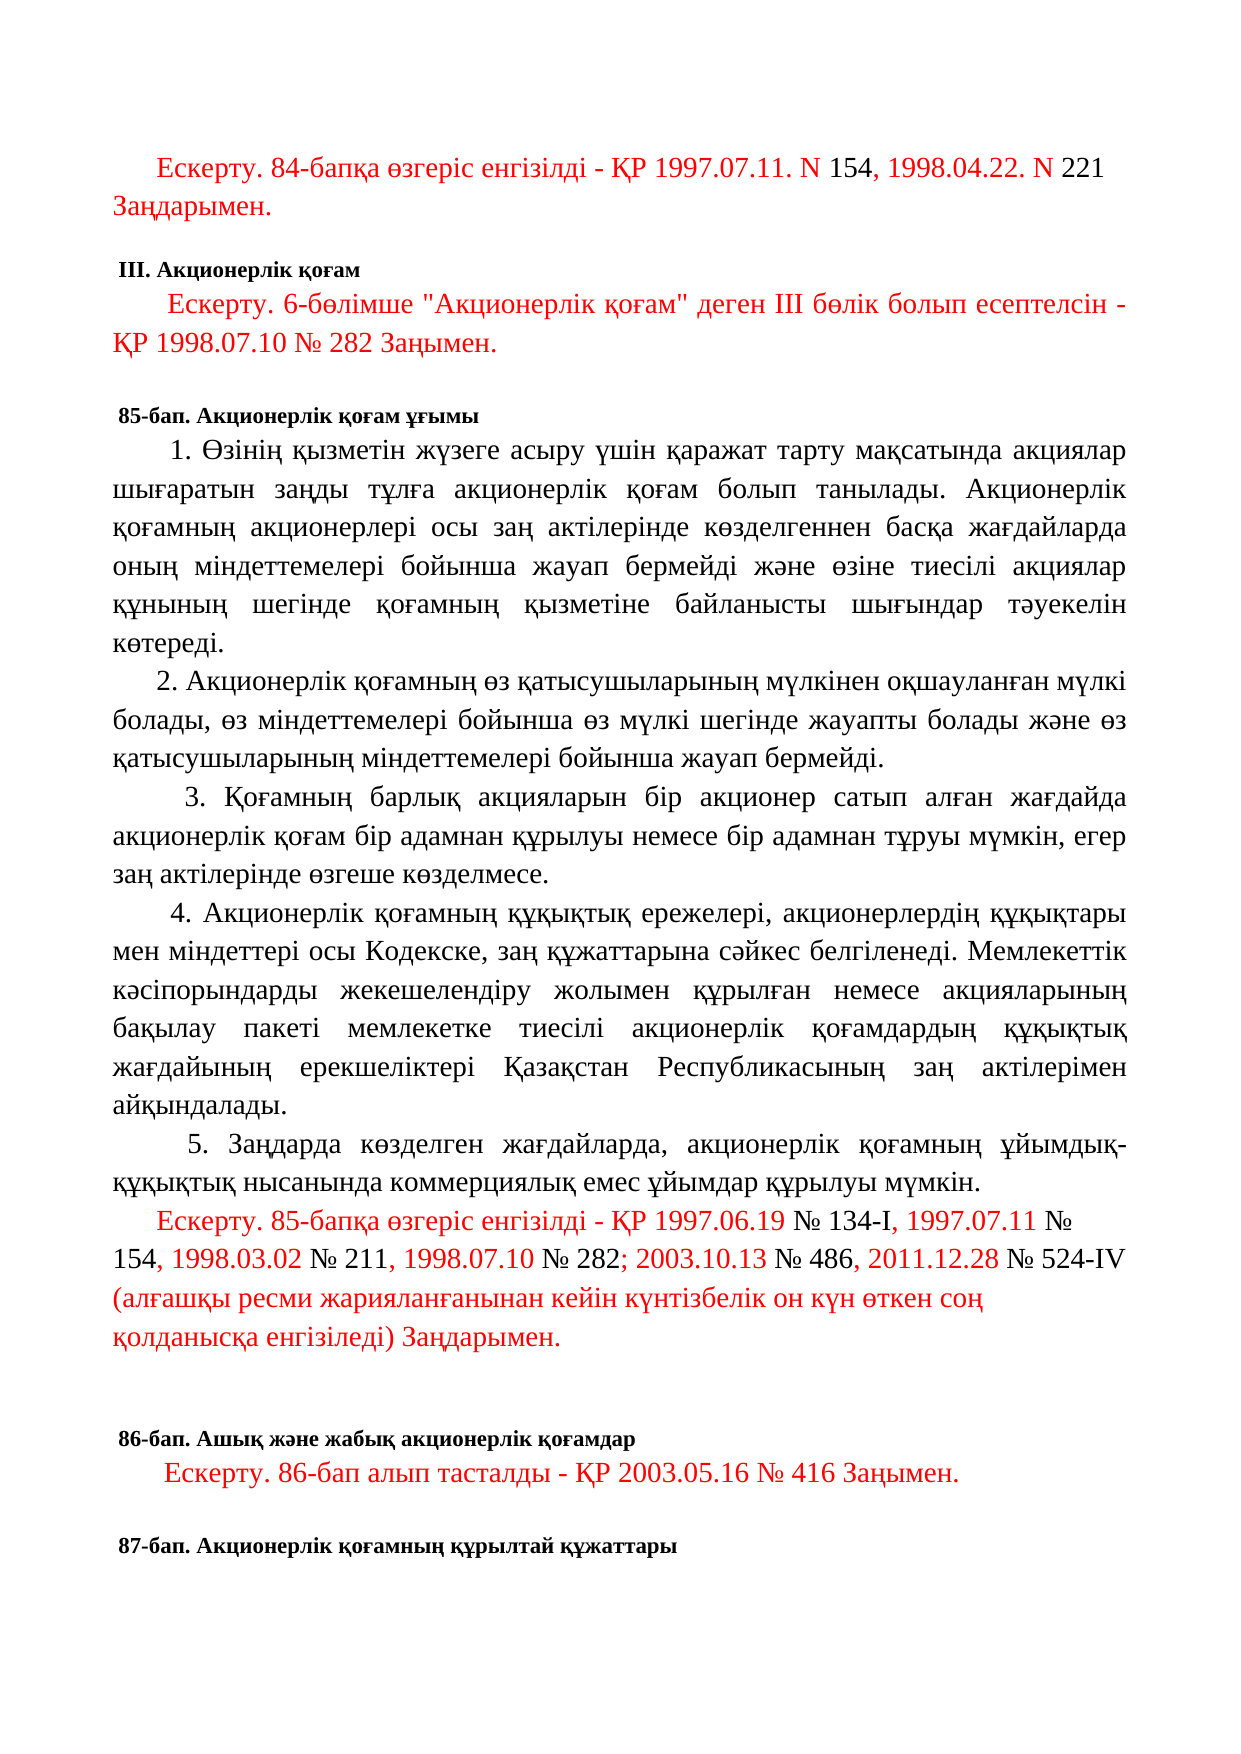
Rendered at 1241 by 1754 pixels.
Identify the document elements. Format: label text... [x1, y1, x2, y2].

text Ескерту. 84-бапқа өзгеріс енгізілді - ҚР 1997.07.11. N 154, 1998.04.22. N 221 Заңдарымен. [112, 150, 1128, 252]
text Ескерту. 85-бапқа өзгеріс енгізілді - ҚР 1997.06.19 № 134-I, 1997.07.11 № 154, 1998.03.02 № 211, 1998.07.10 № 282; 2003.10.13 № 486, 2011.12.28 № 524-IV (алғашқы ресми жарияланғанынан кейін күнтізбелік он күн өткен соң қолданысқа енгізіледі) Заңдарымен. [112, 1203, 1128, 1421]
text 86-бап. Ашық және жабық акционерлiк қоғамдар [112, 1425, 1128, 1451]
text III. Акционерлiк қоғам [112, 256, 1128, 282]
text 2. Акционерлiк қоғамның өз қатысушыларының мүлкiнен оқшауланған мүлкi болады, өз мiндеттемелерi бойынша өз мүлкi шегiнде жауапты болады және өз қатысушыларының мiндеттемелерi бойынша жауап бермейдi. [112, 663, 1128, 774]
text Ескерту. 86-бап алып тасталды - ҚР 2003.05.16 № 416 Заңымен. [112, 1455, 1128, 1488]
text Ескерту. 6-бөлiмше "Акционерлiк қоғам" деген III бөлiк болып есептелсiн - ҚР 1998.07.10 № 282 Заңымен. [112, 286, 1128, 358]
text 85-бап. Акционерлiк қоғам ұғымы [112, 402, 1128, 428]
text 87-бап. Акционерлiк қоғамның құрылтай құжаттары [112, 1532, 1128, 1558]
text 5. Заңдарда көзделген жағдайларда, акционерлiк қоғамның ұйымдық-құқықтық нысанында коммерциялық емес ұйымдар құрылуы мүмкiн. [112, 1126, 1128, 1198]
text 1. Өзiнiң қызметiн жүзеге асыру үшiн қаражат тарту мақсатында акциялар шығаратын заңды тұлға акционерлiк қоғам болып танылады. Акционерлiк қоғамның акционерлерi осы заң актiлерiнде көзделгеннен басқа жағдайларда оның мiндеттемелерi бойынша жауап бермейдi және өзiне тиесiлi акциялар құнының шегiнде қоғамның қызметiне байланысты шығындар тәуекелiн көтередi. [112, 432, 1128, 658]
text 4. Акционерлiк қоғамның құқықтық ережелерi, акционерлердiң құқықтары мен мiндеттерi осы Кодекске, заң құжаттарына сәйкес белгiленедi. Мемлекеттiк кәсiпорындарды жекешелендiру жолымен құрылған немесе акцияларының бақылау пакеті мемлекетке тиесілі акционерлік қоғамдардың құқықтық жағдайының ерекшелiктерi Қазақстан Республикасының заң актілерімен айқындалады. [112, 895, 1128, 1121]
text 3. Қоғамның барлық акцияларын бiр акционер сатып алған жағдайда акционерлiк қоғам бiр адамнан құрылуы немесе бiр адамнан тұруы мүмкiн, егер заң актiлерiнде өзгеше көзделмесе. [112, 779, 1128, 890]
